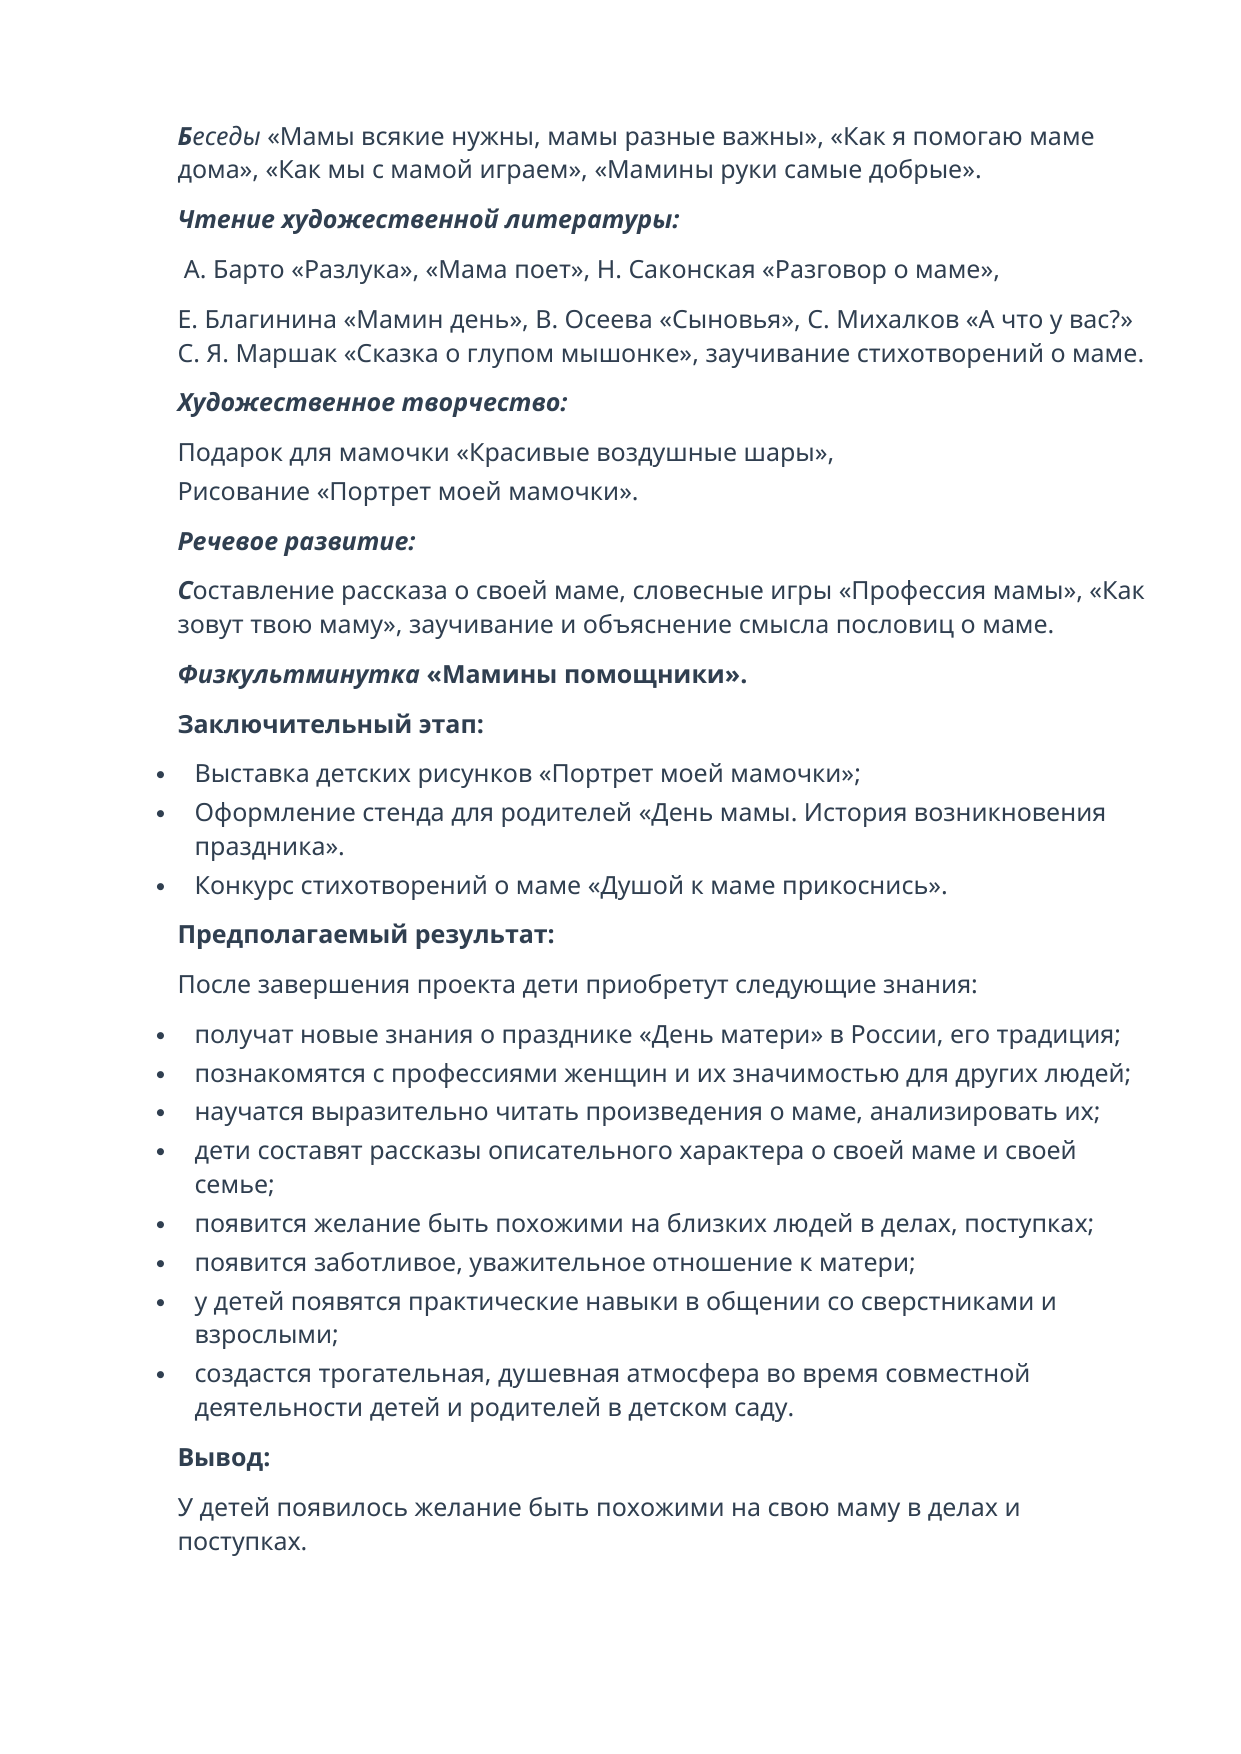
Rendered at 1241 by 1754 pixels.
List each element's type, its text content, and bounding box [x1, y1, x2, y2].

list появится заботливое, уважительное отношение к матери; [157, 1244, 1152, 1278]
list у детей появятся практические навыки в общении со сверстниками и взрослыми; [157, 1283, 1152, 1351]
text Физкультминутка «Мамины помощники». [177, 657, 1152, 691]
text После завершения проекта дети приобретут следующие знания: [177, 967, 1152, 1001]
text Речевое развитие: [177, 523, 1152, 557]
list познакомятся с профессиями женщин и их значимостью для других людей; [157, 1055, 1152, 1089]
text Составление рассказа о своей маме, словесные игры «Профессия мамы», «Как зовут твою маму», заучивание и объяснение смысла пословиц о маме. [177, 573, 1152, 641]
list создастся трогательная, душевная атмосфера во время совместной деятельности детей и родителей в детском саду. [157, 1356, 1152, 1424]
text Подарок для мамочки «Красивые воздушные шары», [177, 435, 1152, 469]
text Беседы «Мамы всякие нужны, мамы разные важны», «Как я помогаю маме дома», «Как мы с мамой играем», «Мамины руки самые добрые». [177, 118, 1152, 186]
text А. Барто «Разлука», «Мама поет», Н. Саконская «Разговор о маме», [177, 252, 1152, 286]
list Оформление стенда для родителей «День мамы. История возникновения праздника». [157, 795, 1152, 863]
list появится желание быть похожими на близких людей в делах, поступках; [157, 1206, 1152, 1240]
list получат новые знания о празднике «День матери» в России, его традиция; [157, 1017, 1152, 1051]
text Чтение художественной литературы: [177, 202, 1152, 236]
list Выставка детских рисунков «Портрет моей мамочки»; [157, 756, 1152, 790]
list научатся выразительно читать произведения о маме, анализировать их; [157, 1094, 1152, 1128]
text Предполагаемый результат: [177, 917, 1152, 951]
text Е. Благинина «Мамин день», В. Осеева «Сыновья», С. Михалков «А что у вас?» С. Я. Маршак «Сказка о глупом мышонке», заучивание стихотворений о маме. [177, 301, 1152, 369]
text Художественное творчество: [177, 385, 1152, 419]
text У детей появилось желание быть похожими на свою маму в делах и поступках. [177, 1489, 1152, 1557]
text Вывод: [177, 1440, 1152, 1474]
list дети составят рассказы описательного характера о своей маме и своей семье; [157, 1133, 1152, 1201]
text Рисование «Портрет моей мамочки». [177, 473, 1152, 507]
list Конкурс стихотворений о маме «Душой к маме прикоснись». [157, 867, 1152, 902]
text Заключительный этап: [177, 706, 1152, 740]
